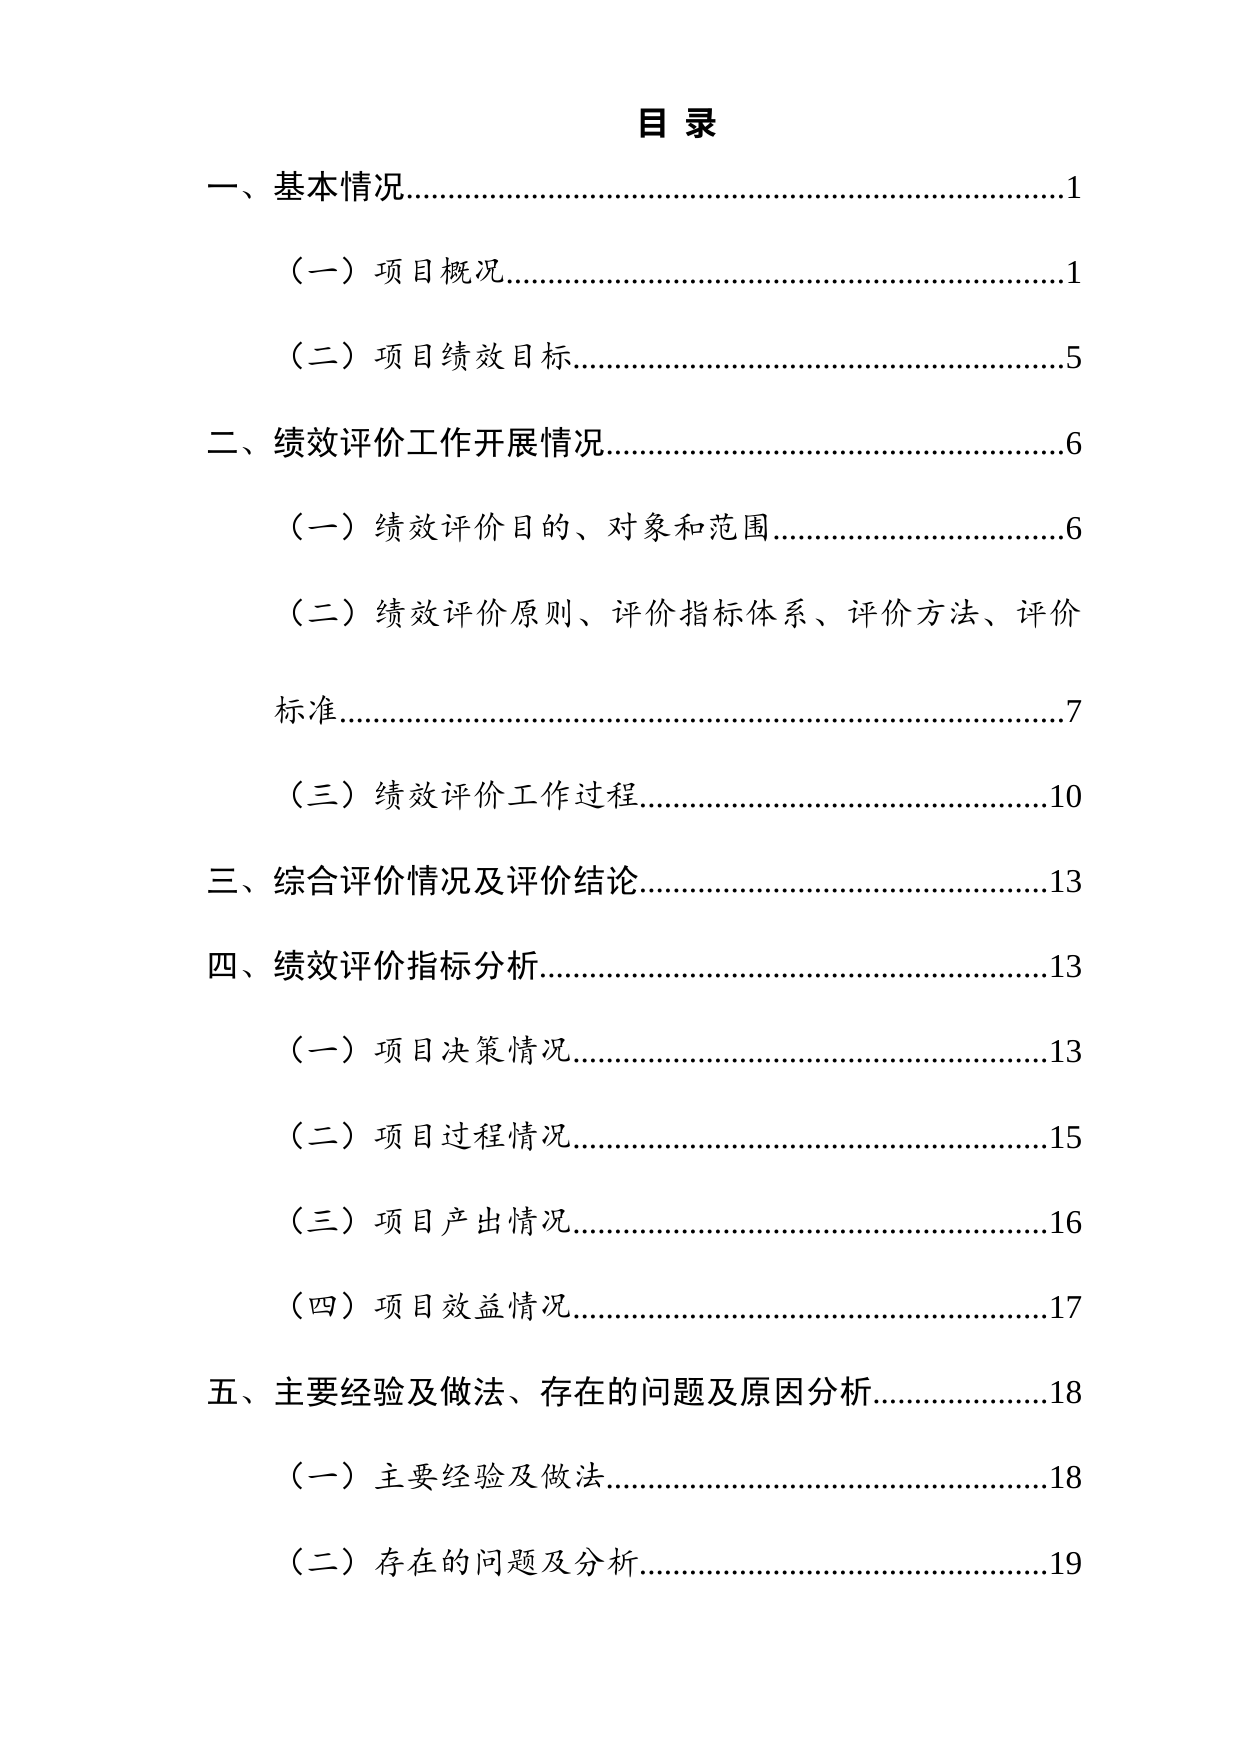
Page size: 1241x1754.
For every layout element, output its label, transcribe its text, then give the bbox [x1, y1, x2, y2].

text （一）绩效评价目的、对象和范围 6 [272, 494, 1082, 559]
text 三、综合评价情况及评价结论 13 [206, 847, 1082, 912]
text 一、基本情况 1 [206, 153, 1082, 218]
text 四、绩效评价指标分析 13 [206, 932, 1082, 997]
text 五、主要经验及做法、存在的问题及原因分析 18 [206, 1358, 1082, 1423]
text （一）项目概况 1 [272, 238, 1082, 303]
text （四）项目效益情况 17 [272, 1273, 1082, 1338]
text （三）项目产出情况 16 [272, 1188, 1082, 1253]
text （一）主要经验及做法 18 [272, 1443, 1082, 1508]
text （二）项目绩效目标 5 [272, 323, 1082, 388]
text 二、绩效评价工作开展情况 6 [206, 408, 1082, 473]
text （三）绩效评价工作过程 10 [272, 762, 1082, 827]
text （二）项目过程情况 15 [272, 1102, 1082, 1167]
text （二）绩效评价原则、评价指标体系、评价方法、评价标准 7 [272, 579, 1082, 741]
text 目 录 [272, 88, 1082, 153]
text （二）存在的问题及分析 19 [272, 1528, 1082, 1593]
text （一）项目决策情况 13 [272, 1017, 1082, 1082]
